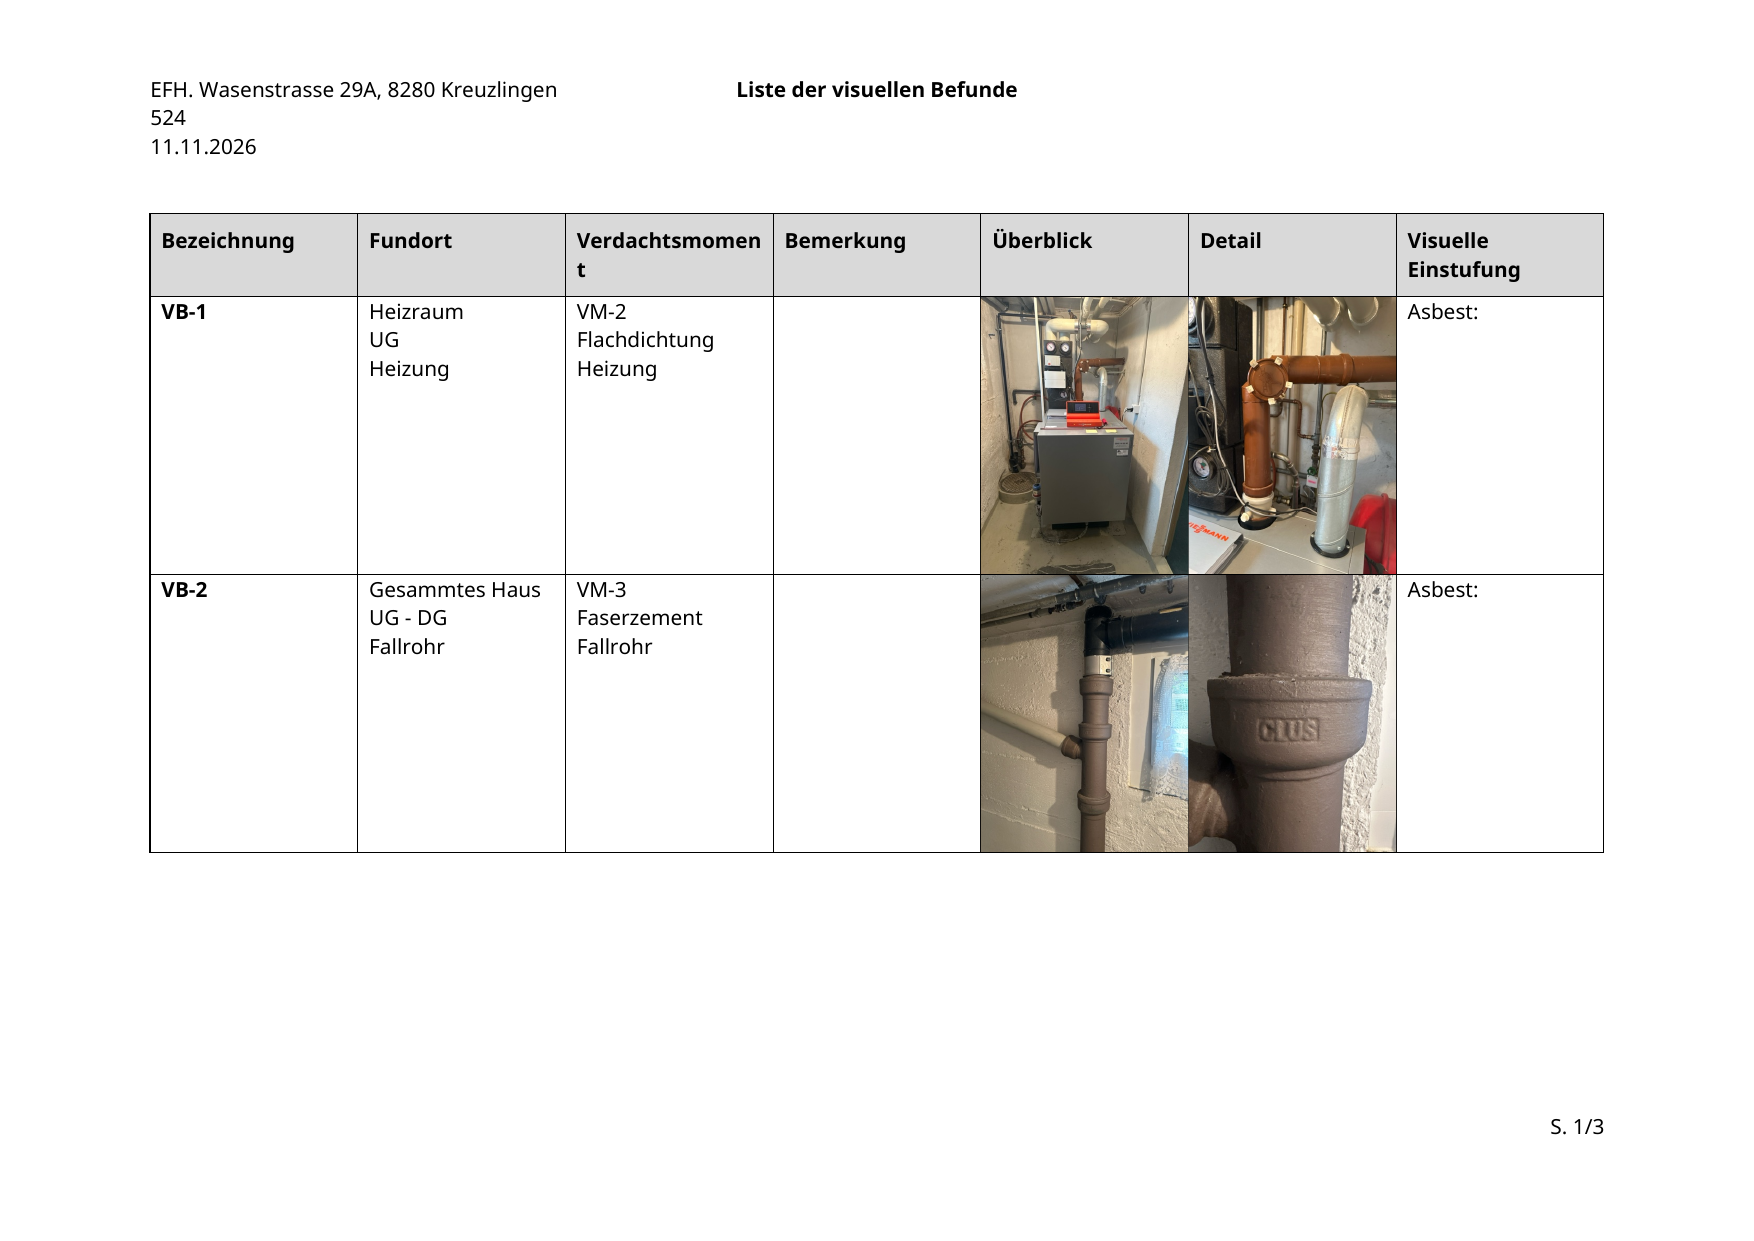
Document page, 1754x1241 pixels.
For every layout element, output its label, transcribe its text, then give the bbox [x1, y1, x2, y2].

table_header Detail [1189, 214, 1396, 296]
table_header Fundort [358, 214, 565, 296]
table_header Bemerkung [774, 214, 980, 296]
table_cell VM-2 Flachdichtung Heizung [566, 297, 773, 574]
table_header Bezeichnung [151, 214, 357, 296]
picture [980, 575, 1397, 852]
table_cell Asbest: [1397, 297, 1603, 574]
table_cell [774, 575, 980, 852]
table_cell VM-3 Faserzement Fallrohr [566, 575, 773, 852]
table_cell VB-2 [151, 575, 357, 852]
table_header Überblick [981, 214, 1188, 296]
table_cell Asbest: [1397, 575, 1603, 852]
table_header Verdachtsmoment [566, 214, 773, 296]
table_header Visuelle Einstufung [1397, 214, 1603, 296]
table_cell Gesammtes Haus UG - DG Fallrohr [358, 575, 565, 852]
table_cell VB-1 [151, 297, 357, 574]
table_cell [774, 297, 980, 574]
table_cell Heizraum UG Heizung [358, 297, 565, 574]
picture [980, 297, 1397, 574]
